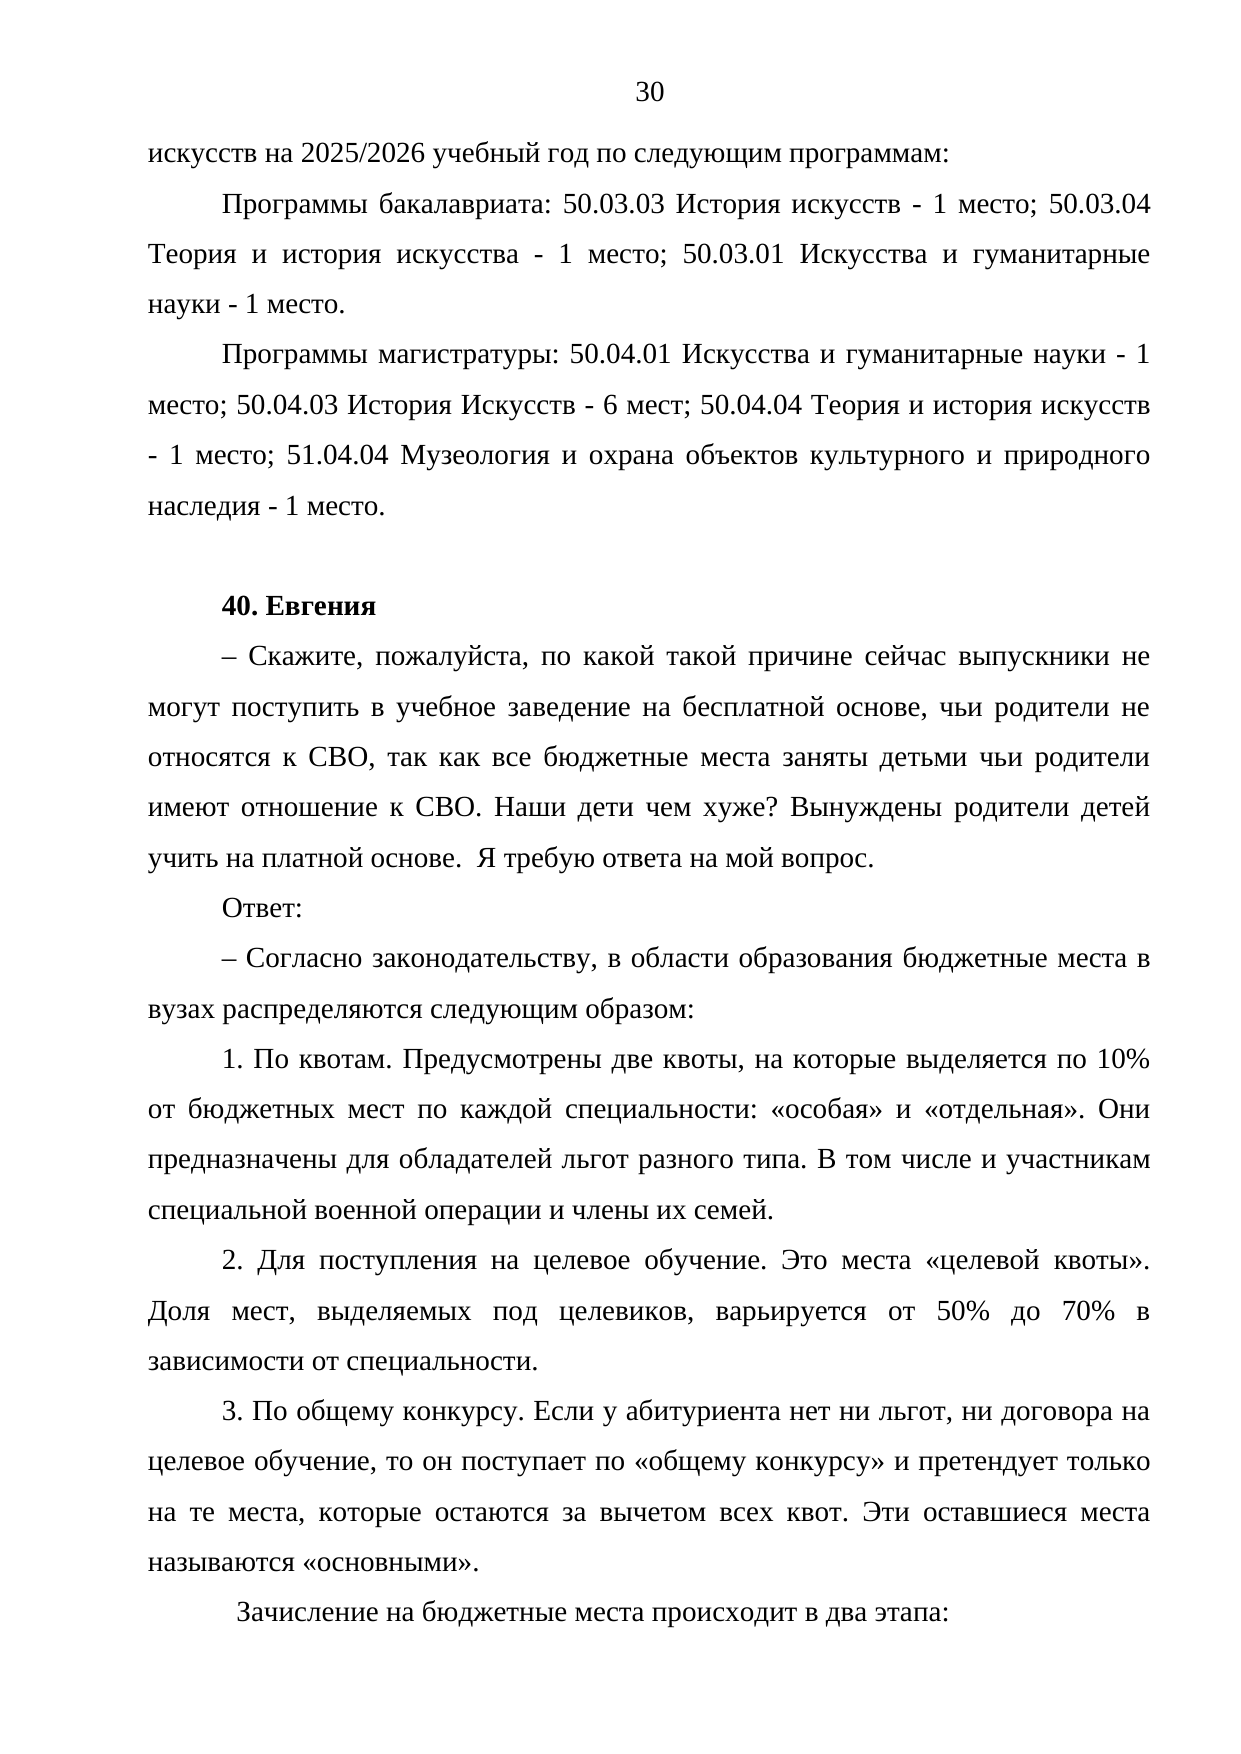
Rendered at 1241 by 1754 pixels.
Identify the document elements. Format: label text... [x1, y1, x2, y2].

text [148, 135, 1152, 169]
text Зачисление на бюджетные места происходит в два этапа: [148, 1594, 1152, 1628]
text 3. По общему конкурсу. Если у абитуриента нет ни льгот, ни договора на целевое обучение, то он поступает по «общему конкурсу» и претендует только на те места, которые остаются за вычетом всех квот. Эти оставшиеся места называются «основными». [148, 1393, 1152, 1578]
text 1. По квотам. Предусмотрены две квоты, на которые выделяется по 10% от бюджетных мест по каждой специальности: «особая» и «отдельная». Они предназначены для обладателей льгот разного типа. В том числе и участникам специальной военной операции и члены их семей. [148, 1041, 1152, 1226]
text Программы бакалавриата: 50.03.03 История искусств - 1 место; 50.03.04 Теория и история искусства - 1 место; 50.03.01 Искусства и гуманитарные науки - 1 место. [148, 186, 1152, 320]
text – Скажите, пожалуйста, по какой такой причине сейчас выпускники не могут поступить в учебное заведение на бесплатной основе, чьи родители не относятся к СВО, так как все бюджетные места заняты детьми чьи родители имеют отношение к СВО. Наши дети чем хуже? Вынуждены родители детей учить на платной основе. Я требую ответа на мой вопрос. [148, 638, 1152, 873]
text Ответ: [148, 890, 1152, 924]
text – Согласно законодательству, в области образования бюджетные места в вузах распределяются следующим образом: [148, 940, 1152, 1024]
text Программы магистратуры: 50.04.01 Искусства и гуманитарные науки - 1 место; 50.04.03 История Искусств - 6 мест; 50.04.04 Теория и история искусств - 1 место; 51.04.04 Музеология и охрана объектов культурного и природного наследия - 1 место. [148, 337, 1152, 521]
text 2. Для поступления на целевое обучение. Это места «целевой квоты». Доля мест, выделяемых под целевиков, варьируется от 50% до 70% в зависимости от специальности. [148, 1242, 1152, 1376]
text 40. Евгения [148, 588, 1152, 622]
